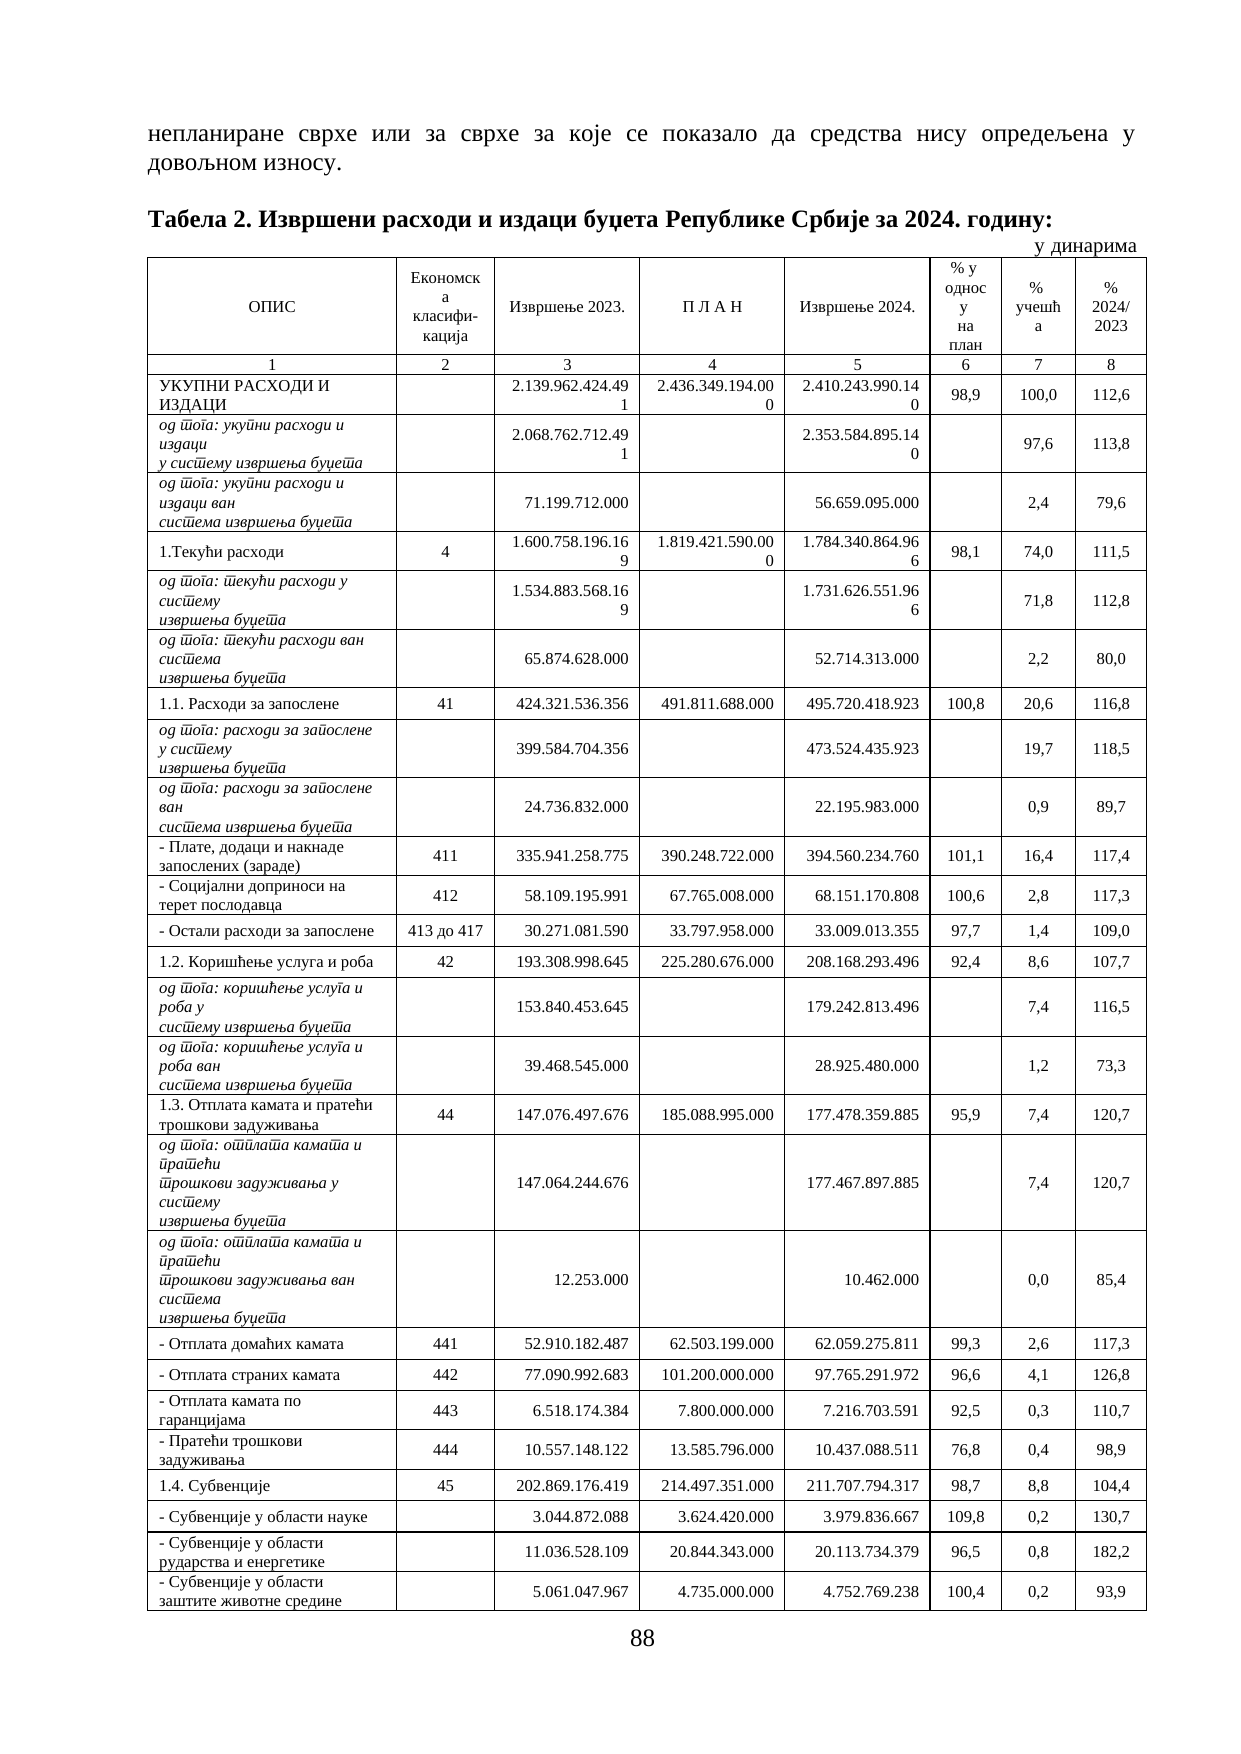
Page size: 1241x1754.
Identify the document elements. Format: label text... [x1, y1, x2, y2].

table_cell 2,6 [1002, 1328, 1075, 1359]
table_cell [640, 1231, 784, 1327]
table_cell од тога: отплата камата и пратећи трошкови задуживања у систему извршења буџета [148, 1135, 396, 1230]
table_cell 98,9 [1076, 1430, 1146, 1469]
table_cell 1.3. Отплата камата и пратећи трошкови задуживања [148, 1095, 396, 1133]
table_cell 1.819.421.590.000 [640, 532, 784, 570]
table_cell [931, 720, 1001, 777]
table_header % учешћа [1002, 258, 1075, 354]
table_cell 79,6 [1076, 473, 1146, 531]
table_cell [931, 473, 1001, 531]
table_cell 10.557.148.122 [495, 1430, 639, 1469]
table_cell 1.600.758.196.169 [495, 532, 639, 570]
table_cell 3.979.836.667 [785, 1501, 929, 1531]
table_cell 120,7 [1076, 1135, 1146, 1230]
table_cell 202.869.176.419 [495, 1470, 639, 1500]
table_cell 101.200.000.000 [640, 1360, 784, 1390]
table_cell 4 [397, 532, 494, 570]
table_cell - Субвенције у области рударства и енергетике [148, 1533, 396, 1571]
table_cell 97.765.291.972 [785, 1360, 929, 1390]
table_cell 1.1. Расходи за запослене [148, 688, 396, 718]
table_cell 8 [1076, 355, 1146, 374]
table_cell 109,8 [931, 1501, 1001, 1531]
table_cell 193.308.998.645 [495, 947, 639, 977]
table_cell 92,5 [931, 1391, 1001, 1429]
table_cell - Остали расходи за запослене [148, 915, 396, 946]
table_cell [640, 978, 784, 1036]
table_cell 1.784.340.864.966 [785, 532, 929, 570]
table_cell од тога: коришћење услуга и роба у систему извршења буџета [148, 978, 396, 1036]
table_cell 52.714.313.000 [785, 630, 929, 687]
table_cell 30.271.081.590 [495, 915, 639, 946]
table_cell 100,4 [931, 1572, 1001, 1610]
table_cell 0,8 [1002, 1533, 1075, 1571]
table_cell 56.659.095.000 [785, 473, 929, 531]
table_cell 177.467.897.885 [785, 1135, 929, 1230]
table_cell 11.036.528.109 [495, 1533, 639, 1571]
table_cell 5.061.047.967 [495, 1572, 639, 1610]
table_cell 6 [931, 355, 1001, 374]
table_cell [640, 415, 784, 472]
table_cell 113,8 [1076, 415, 1146, 472]
table_cell 76,8 [931, 1430, 1001, 1469]
table_cell 0,4 [1002, 1430, 1075, 1469]
table_cell 2,2 [1002, 630, 1075, 687]
table_cell [397, 978, 494, 1036]
table_cell 7.216.703.591 [785, 1391, 929, 1429]
table_cell 0,2 [1002, 1501, 1075, 1531]
table_cell [397, 571, 494, 629]
table_cell 1.2. Коришћење услуга и роба [148, 947, 396, 977]
table_cell од тога: текући расходи у систему извршења буџета [148, 571, 396, 629]
table_cell - Субвенције у области заштите животне средине [148, 1572, 396, 1610]
table_cell 96,6 [931, 1360, 1001, 1390]
table_cell 77.090.992.683 [495, 1360, 639, 1390]
table_cell 8,8 [1002, 1470, 1075, 1500]
table_cell 214.497.351.000 [640, 1470, 784, 1500]
table_cell [397, 1037, 494, 1094]
table_cell 112,8 [1076, 571, 1146, 629]
table_cell 62.503.199.000 [640, 1328, 784, 1359]
table_cell 225.280.676.000 [640, 947, 784, 977]
table_cell [931, 1037, 1001, 1094]
table_cell УКУПНИ РАСХОДИ И ИЗДАЦИ [148, 375, 396, 414]
table_cell од тога: текући расходи ван система извршења буџета [148, 630, 396, 687]
table_cell 0,9 [1002, 778, 1075, 836]
table_cell 97,7 [931, 915, 1001, 946]
table_header Eкономскa класифи- кацијa [397, 258, 494, 354]
table_cell - Субвенције у области науке [148, 1501, 396, 1531]
table_cell 110,7 [1076, 1391, 1146, 1429]
table_cell од тога: коришћење услуга и роба ван система извршења буџета [148, 1037, 396, 1094]
table_cell 177.478.359.885 [785, 1095, 929, 1133]
table_cell 1,4 [1002, 915, 1075, 946]
table_cell - Отплата домаћих камата [148, 1328, 396, 1359]
table_cell 2 [397, 355, 494, 374]
table_cell 335.941.258.775 [495, 837, 639, 875]
table_cell 67.765.008.000 [640, 876, 784, 914]
table_cell 473.524.435.923 [785, 720, 929, 777]
table_cell 7,4 [1002, 1095, 1075, 1133]
table_cell 443 [397, 1391, 494, 1429]
table_cell 147.064.244.676 [495, 1135, 639, 1230]
table_cell 2.436.349.194.000 [640, 375, 784, 414]
table_cell 0,3 [1002, 1391, 1075, 1429]
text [148, 118, 1137, 176]
table_cell - Отплата страних камата [148, 1360, 396, 1390]
table_cell 80,0 [1076, 630, 1146, 687]
table_cell 1.4. Субвенције [148, 1470, 396, 1500]
table_cell 3.044.872.088 [495, 1501, 639, 1531]
table_cell од тога: расходи за запослене ван система извршења буџета [148, 778, 396, 836]
table_cell 441 [397, 1328, 494, 1359]
table_cell - Пратећи трошкови задуживања [148, 1430, 396, 1469]
table_cell 394.560.234.760 [785, 837, 929, 875]
table_cell - Социјални доприноси на терет послодавца [148, 876, 396, 914]
table_cell [397, 375, 494, 414]
table_cell [931, 978, 1001, 1036]
table_cell 20.113.734.379 [785, 1533, 929, 1571]
table_cell 7,4 [1002, 978, 1075, 1036]
table_cell 118,5 [1076, 720, 1146, 777]
table_cell 147.076.497.676 [495, 1095, 639, 1133]
table_cell [640, 630, 784, 687]
table_cell [397, 473, 494, 531]
table_cell 495.720.418.923 [785, 688, 929, 718]
table_cell [931, 571, 1001, 629]
table_cell 98,1 [931, 532, 1001, 570]
table_cell 126,8 [1076, 1360, 1146, 1390]
table_cell 185.088.995.000 [640, 1095, 784, 1133]
table_cell [640, 571, 784, 629]
table_cell 74,0 [1002, 532, 1075, 570]
table_cell 399.584.704.356 [495, 720, 639, 777]
table_cell [931, 778, 1001, 836]
table_cell [640, 720, 784, 777]
table_cell 182,2 [1076, 1533, 1146, 1571]
table_cell 98,9 [931, 375, 1001, 414]
table_cell - Отплата камата по гаранцијама [148, 1391, 396, 1429]
table_cell 107,7 [1076, 947, 1146, 977]
table_cell 33.797.958.000 [640, 915, 784, 946]
table_cell 16,4 [1002, 837, 1075, 875]
table_cell 100,6 [931, 876, 1001, 914]
table_cell 112,6 [1076, 375, 1146, 414]
table_cell 117,3 [1076, 1328, 1146, 1359]
table_cell 12.253.000 [495, 1231, 639, 1327]
table_cell 7.800.000.000 [640, 1391, 784, 1429]
table_header Извршење 2023. [495, 258, 639, 354]
table_cell 100,0 [1002, 375, 1075, 414]
table_cell 2.410.243.990.140 [785, 375, 929, 414]
table_cell 120,7 [1076, 1095, 1146, 1133]
table_header % у односу на план [931, 258, 1001, 354]
table_cell 117,3 [1076, 876, 1146, 914]
table_cell 71.199.712.000 [495, 473, 639, 531]
table_cell 20,6 [1002, 688, 1075, 718]
table_cell 2.068.762.712.491 [495, 415, 639, 472]
table_cell 116,8 [1076, 688, 1146, 718]
table_cell 4 [640, 355, 784, 374]
table_cell 62.059.275.811 [785, 1328, 929, 1359]
table_cell 2.139.962.424.491 [495, 375, 639, 414]
table_cell 111,5 [1076, 532, 1146, 570]
table_cell 491.811.688.000 [640, 688, 784, 718]
table_cell 424.321.536.356 [495, 688, 639, 718]
table_cell 6.518.174.384 [495, 1391, 639, 1429]
table_cell 97,6 [1002, 415, 1075, 472]
table_cell [931, 630, 1001, 687]
table_cell 3 [495, 355, 639, 374]
table_cell [931, 1231, 1001, 1327]
table_cell [397, 778, 494, 836]
table_cell 52.910.182.487 [495, 1328, 639, 1359]
table_cell 390.248.722.000 [640, 837, 784, 875]
table_cell 5 [785, 355, 929, 374]
table_cell 89,7 [1076, 778, 1146, 836]
table_cell 96,5 [931, 1533, 1001, 1571]
table_cell 0,0 [1002, 1231, 1075, 1327]
table_cell [640, 473, 784, 531]
table_cell од тога: отплата камата и пратећи трошкови задуживања ван система извршења буџета [148, 1231, 396, 1327]
table_cell 19,7 [1002, 720, 1075, 777]
table_cell 44 [397, 1095, 494, 1133]
table_cell 101,1 [931, 837, 1001, 875]
table_cell [640, 778, 784, 836]
table_header Извршење 2024. [785, 258, 929, 354]
table_header % 2024/ 2023 [1076, 258, 1146, 354]
table_cell 10.437.088.511 [785, 1430, 929, 1469]
text у динарима [148, 233, 1137, 257]
table_cell 92,4 [931, 947, 1001, 977]
table_cell 411 [397, 837, 494, 875]
table_cell 2,8 [1002, 876, 1075, 914]
table_cell 130,7 [1076, 1501, 1146, 1531]
table_cell [397, 1501, 494, 1531]
table_cell 0,2 [1002, 1572, 1075, 1610]
table_cell 10.462.000 [785, 1231, 929, 1327]
table_cell 117,4 [1076, 837, 1146, 875]
table_cell 58.109.195.991 [495, 876, 639, 914]
table_cell [640, 1135, 784, 1230]
table_cell 413 до 417 [397, 915, 494, 946]
table_cell 33.009.013.355 [785, 915, 929, 946]
table_cell 109,0 [1076, 915, 1146, 946]
table_cell 28.925.480.000 [785, 1037, 929, 1094]
table_cell [397, 415, 494, 472]
table_cell 1.Текући расходи [148, 532, 396, 570]
table_cell 24.736.832.000 [495, 778, 639, 836]
table_cell 39.468.545.000 [495, 1037, 639, 1094]
table_cell [931, 1135, 1001, 1230]
table_cell 1 [148, 355, 396, 374]
table_cell од тога: укупни расходи и издаци ван система извршења буџета [148, 473, 396, 531]
table_cell 73,3 [1076, 1037, 1146, 1094]
table_cell [931, 415, 1001, 472]
table_cell [640, 1037, 784, 1094]
table_cell 116,5 [1076, 978, 1146, 1036]
table_cell 4,1 [1002, 1360, 1075, 1390]
table_cell од тога: укупни расходи и издаци у систему извршења буџета [148, 415, 396, 472]
table_cell 68.151.170.808 [785, 876, 929, 914]
table_cell [397, 1533, 494, 1571]
table_cell 104,4 [1076, 1470, 1146, 1500]
table_cell 1.534.883.568.169 [495, 571, 639, 629]
table_cell [397, 1135, 494, 1230]
table_cell [397, 1572, 494, 1610]
table_cell 442 [397, 1360, 494, 1390]
table_cell 444 [397, 1430, 494, 1469]
table_cell [397, 1231, 494, 1327]
table_cell 95,9 [931, 1095, 1001, 1133]
table_cell 3.624.420.000 [640, 1501, 784, 1531]
table_cell 71,8 [1002, 571, 1075, 629]
table_cell [397, 630, 494, 687]
table_cell - Плате, додаци и накнаде запослених (зараде) [148, 837, 396, 875]
table_cell 65.874.628.000 [495, 630, 639, 687]
table_cell 2.353.584.895.140 [785, 415, 929, 472]
table_cell 211.707.794.317 [785, 1470, 929, 1500]
table_cell 208.168.293.496 [785, 947, 929, 977]
table_header П Л А Н [640, 258, 784, 354]
table_cell 4.735.000.000 [640, 1572, 784, 1610]
table_cell 1.731.626.551.966 [785, 571, 929, 629]
table_cell 7,4 [1002, 1135, 1075, 1230]
table_cell 179.242.813.496 [785, 978, 929, 1036]
table_cell 93,9 [1076, 1572, 1146, 1610]
table_cell 4.752.769.238 [785, 1572, 929, 1610]
table_cell 1,2 [1002, 1037, 1075, 1094]
table_cell од тога: расходи за запослене у систему извршења буџета [148, 720, 396, 777]
table_cell 153.840.453.645 [495, 978, 639, 1036]
table_cell 98,7 [931, 1470, 1001, 1500]
table_cell 7 [1002, 355, 1075, 374]
table_cell 13.585.796.000 [640, 1430, 784, 1469]
table_cell 8,6 [1002, 947, 1075, 977]
table_cell 99,3 [931, 1328, 1001, 1359]
table_cell 2,4 [1002, 473, 1075, 531]
table_cell 41 [397, 688, 494, 718]
table_cell [397, 720, 494, 777]
table_header ОПИС [148, 258, 396, 354]
table_cell 412 [397, 876, 494, 914]
table_cell 85,4 [1076, 1231, 1146, 1327]
table_cell 20.844.343.000 [640, 1533, 784, 1571]
subtitle Табела 2. Извршени расходи и издаци буџета Републике Србије за 2024. годину: [148, 204, 1137, 233]
table_cell 100,8 [931, 688, 1001, 718]
table_cell 42 [397, 947, 494, 977]
table_cell 22.195.983.000 [785, 778, 929, 836]
table_cell 45 [397, 1470, 494, 1500]
